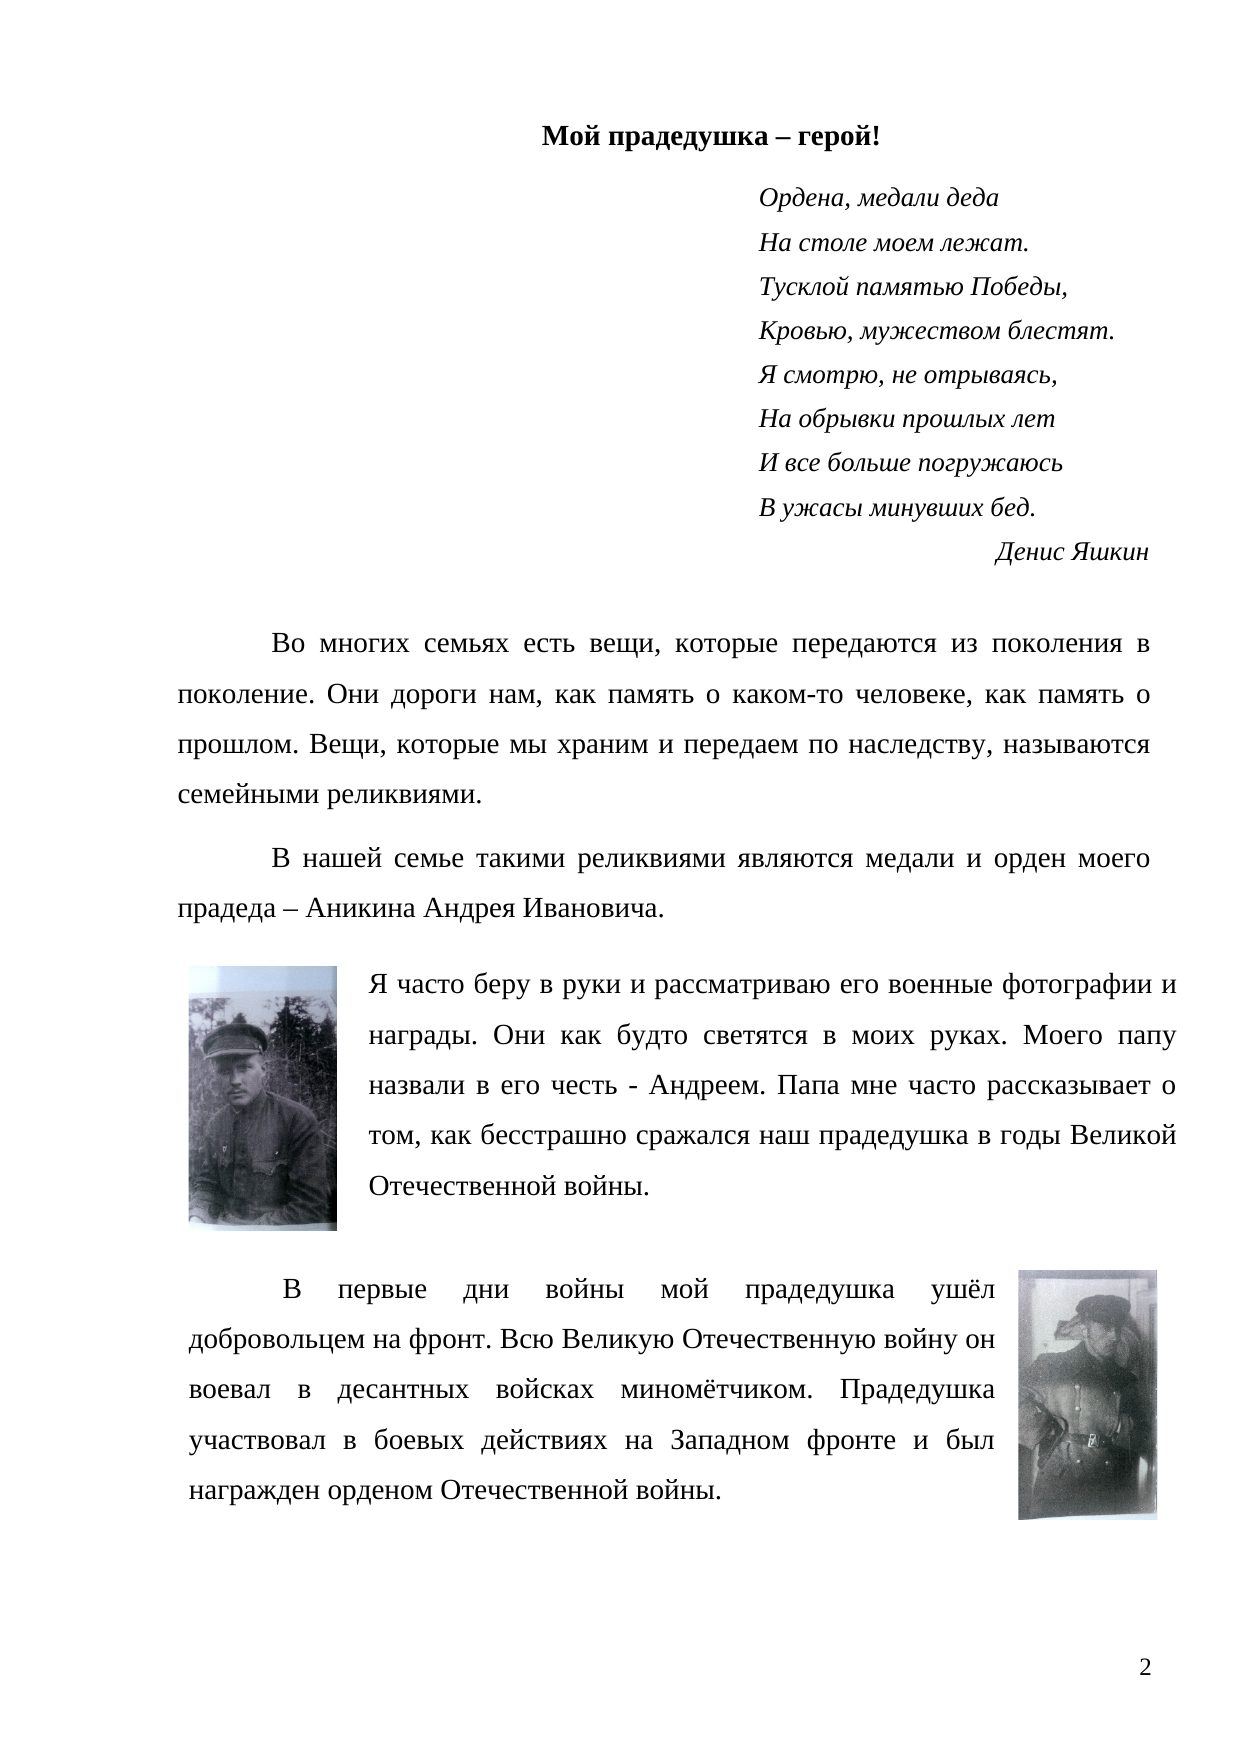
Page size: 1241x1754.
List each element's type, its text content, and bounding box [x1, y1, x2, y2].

picture [188, 966, 337, 1231]
text И все больше погружаюсь [758, 446, 1152, 478]
table_cell [1007, 1258, 1189, 1547]
text Я смотрю, не отрываясь, [758, 358, 1152, 389]
text На столе моем лежат. [758, 226, 1152, 257]
text Денис Яшкин [758, 535, 1152, 566]
picture [1018, 1270, 1158, 1520]
text Ордена, медали деда [758, 181, 1152, 213]
table_header Я часто беру в руки и рассматриваю его военные фотографии и награды. Они как будто светятся в моих руках. Моего папу назвали в его честь - Андреем. Папа мне часто рассказывает о том, как бесстрашно сражался наш прадедушка в годы Великой Отечественной войны. [357, 954, 1189, 1258]
text В нашей семье такими реликвиями являются медали и орден моего прадеда – Аникина Андрея Ивановича. [177, 840, 1152, 924]
text Мой прадедушка – герой! [177, 118, 1152, 152]
text Кровью, мужеством блестят. [758, 314, 1152, 345]
table_cell В первые дни войны мой прадедушка ушёл добровольцем на фронт. Всю Великую Отечественную войну он воевал в десантных войсках миномётчиком. Прадедушка участвовал в боевых действиях на Западном фронте и был награжден орденом Отечественной войны. [177, 1258, 1007, 1547]
text В ужасы минувших бед. [758, 491, 1152, 522]
table_header [177, 954, 357, 1258]
text Во многих семьях есть вещи, которые передаются из поколения в поколение. Они дороги нам, как память о каком-то человеке, как память о прошлом. Вещи, которые мы храним и передаем по наследству, называются семейными реликвиями. [177, 626, 1152, 810]
text Тусклой памятью Победы, [758, 270, 1152, 301]
text На обрывки прошлых лет [758, 402, 1152, 433]
